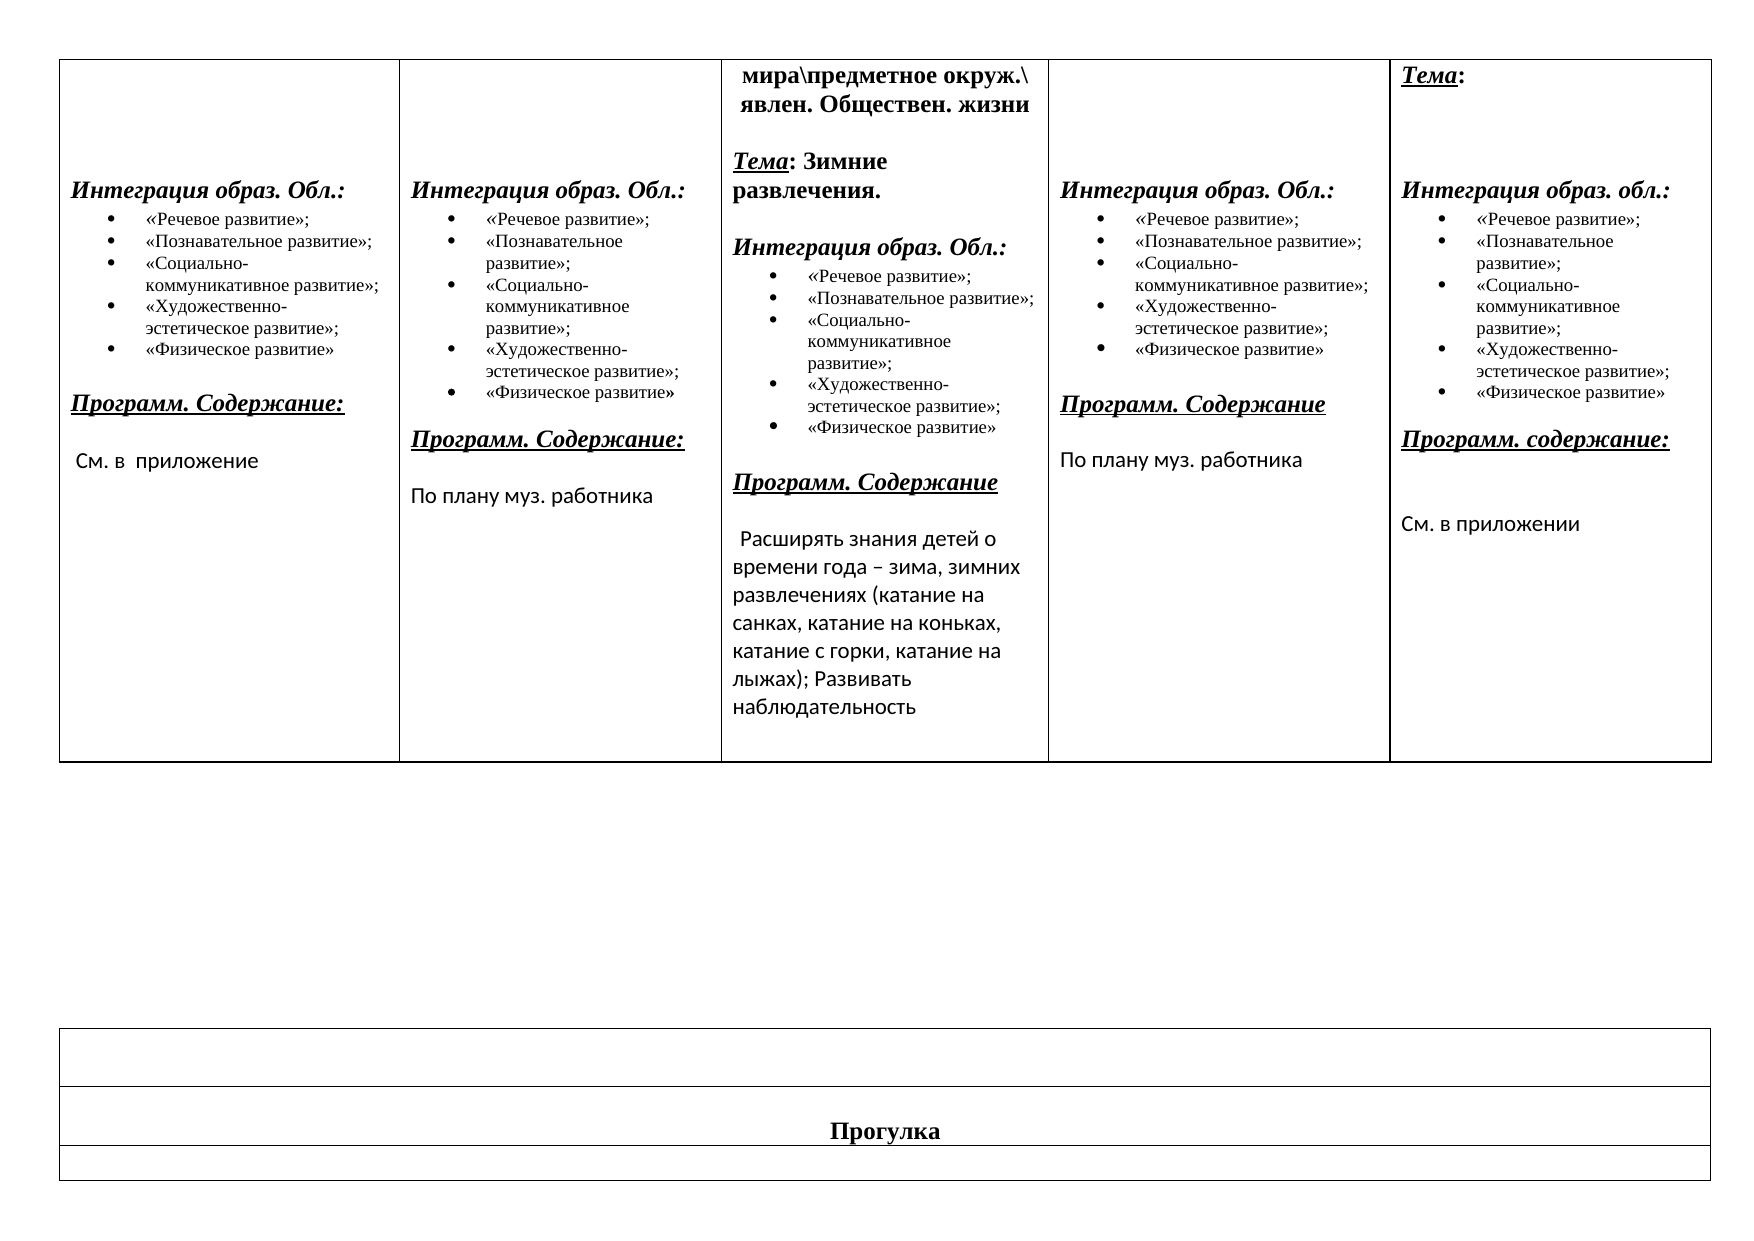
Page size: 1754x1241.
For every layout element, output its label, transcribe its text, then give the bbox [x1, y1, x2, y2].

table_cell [1049, 60, 1389, 761]
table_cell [60, 60, 399, 761]
table_header [60, 1029, 1710, 1086]
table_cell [400, 60, 721, 761]
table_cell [60, 1146, 1710, 1180]
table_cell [722, 60, 1048, 761]
table_cell Прогулка [60, 1087, 1710, 1144]
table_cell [1391, 60, 1711, 761]
